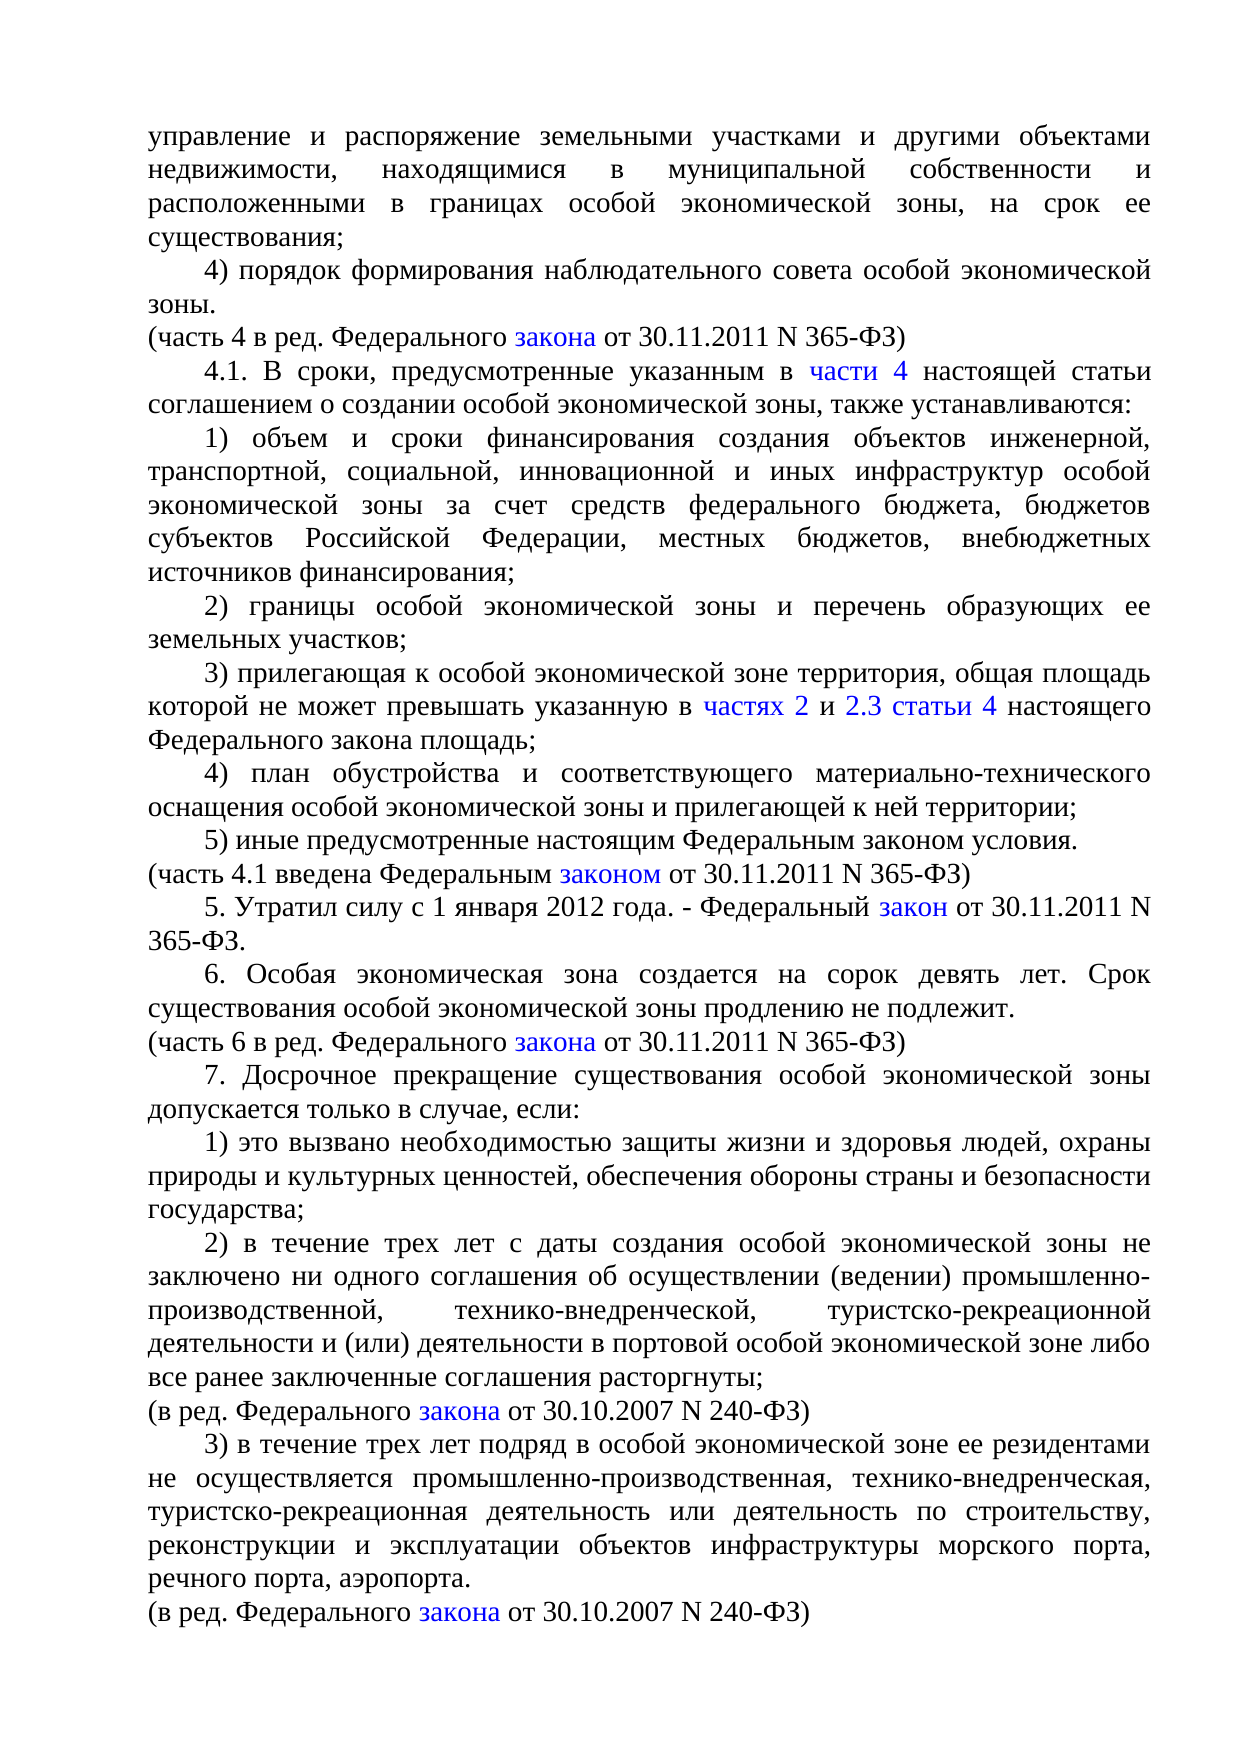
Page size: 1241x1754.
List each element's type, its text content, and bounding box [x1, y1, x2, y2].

text 5) иные предусмотренные настоящим Федеральным законом условия. [148, 822, 1152, 856]
text 1) объем и сроки финансирования создания объектов инженерной, транспортной, социальной, инновационной и иных инфраструктур особой экономической зоны за счет средств федерального бюджета, бюджетов субъектов Российской Федерации, местных бюджетов, внебюджетных источников финансирования; [148, 420, 1152, 588]
text 4) план обустройства и соответствующего материально-технического оснащения особой экономической зоны и прилегающей к ней территории; [148, 755, 1152, 822]
text (в ред. Федерального закона от 30.10.2007 N 240-ФЗ) [148, 1594, 1152, 1627]
text 5. Утратил силу с 1 января 2012 года. - Федеральный закон от 30.11.2011 N 365-ФЗ. [148, 889, 1152, 957]
text (в ред. Федерального закона от 30.10.2007 N 240-ФЗ) [148, 1393, 1152, 1426]
text 3) в течение трех лет подряд в особой экономической зоне ее резидентами не осуществляется промышленно-производственная, технико-внедренческая, туристско-рекреационная деятельность или деятельность по строительству, реконструкции и эксплуатации объектов инфраструктуры морского порта, речного порта, аэропорта. [148, 1426, 1152, 1594]
text 4) порядок формирования наблюдательного совета особой экономической зоны. [148, 252, 1152, 319]
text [148, 118, 1152, 252]
text 2) в течение трех лет с даты создания особой экономической зоны не заключено ни одного соглашения об осуществлении (ведении) промышленно-производственной, технико-внедренческой, туристско-рекреационной деятельности и (или) деятельности в портовой особой экономической зоне либо все ранее заключенные соглашения расторгнуты; [148, 1225, 1152, 1393]
text 1) это вызвано необходимостью защиты жизни и здоровья людей, охраны природы и культурных ценностей, обеспечения обороны страны и безопасности государства; [148, 1124, 1152, 1225]
text 4.1. В сроки, предусмотренные указанным в части 4 настоящей статьи соглашением о создании особой экономической зоны, также устанавливаются: [148, 353, 1152, 420]
text 7. Досрочное прекращение существования особой экономической зоны допускается только в случае, если: [148, 1057, 1152, 1124]
text (часть 6 в ред. Федерального закона от 30.11.2011 N 365-ФЗ) [148, 1024, 1152, 1057]
text (часть 4 в ред. Федерального закона от 30.11.2011 N 365-ФЗ) [148, 319, 1152, 353]
text (часть 4.1 введена Федеральным законом от 30.11.2011 N 365-ФЗ) [148, 856, 1152, 889]
text 2) границы особой экономической зоны и перечень образующих ее земельных участков; [148, 588, 1152, 655]
text 3) прилегающая к особой экономической зоне территория, общая площадь которой не может превышать указанную в частях 2 и 2.3 статьи 4 настоящего Федерального закона площадь; [148, 655, 1152, 755]
text 6. Особая экономическая зона создается на сорок девять лет. Срок существования особой экономической зоны продлению не подлежит. [148, 957, 1152, 1024]
